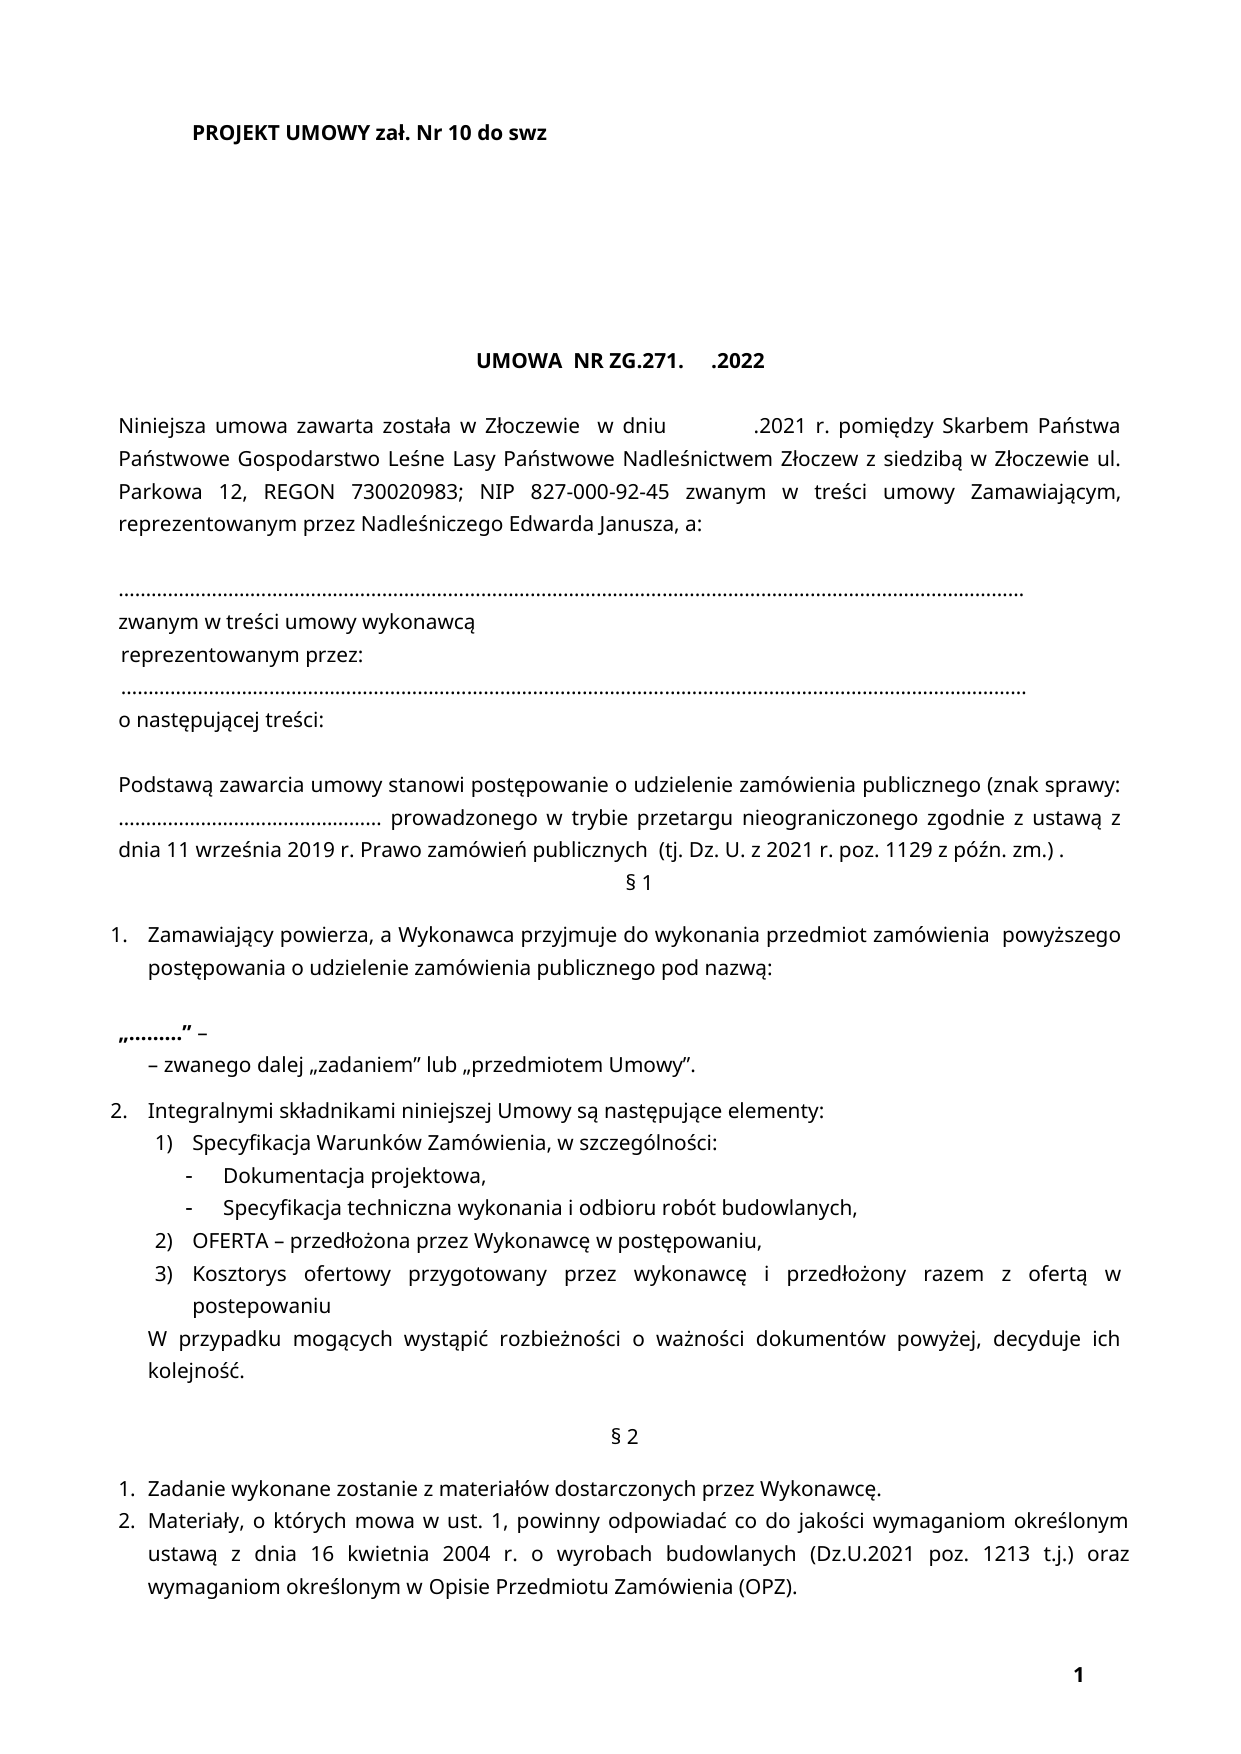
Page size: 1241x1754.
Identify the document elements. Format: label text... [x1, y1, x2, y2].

list Kosztorys ofertowy przygotowany przez wykonawcę i przedłożony razem z ofertą w postepowaniu [154, 1259, 1122, 1320]
text reprezentowanym przez: [121, 640, 1122, 668]
text UMOWA NR ZG.271. .2022 [118, 346, 1122, 375]
text Niniejsza umowa zawarta została w Złoczewie w dniu .2021 r. pomiędzy Skarbem Państwa Państwowe Gospodarstwo Leśne Lasy Państwowe Nadleśnictwem Złoczew z siedzibą w Złoczewie ul. Parkowa 12, REGON 730020983; NIP 827-000-92-45 zwanym w treści umowy Zamawiającym, reprezentowanym przez Nadleśniczego Edwarda Janusza, a: [118, 412, 1122, 538]
list Specyfikacja techniczna wykonania i odbioru robót budowlanych, [185, 1193, 1122, 1222]
list OFERTA – przedłożona przez Wykonawcę w postępowaniu, [154, 1226, 1122, 1254]
text zwanym w treści umowy wykonawcą [118, 607, 1122, 636]
text ………………………………………………………………………………………………………………………………………………… [121, 672, 1122, 701]
list Specyfikacja Warunków Zamówienia, w szczególności: [154, 1128, 1122, 1157]
text Podstawą zawarcia umowy stanowi postępowanie o udzielenie zamówienia publicznego (znak sprawy: ………………………………………… prowadzonego w trybie przetargu nieograniczonego zgodnie z ustawą z dnia 11 września 2019 r. Prawo zamówień publicznych (tj. Dz. U. z 2021 r. poz. 1129 z późn. zm.) . [118, 770, 1122, 864]
text „………” – [118, 1018, 1122, 1046]
list Zamawiający powierza, a Wykonawca przyjmuje do wykonania przedmiot zamówienia powyższego postępowania o udzielenie zamówienia publicznego pod nazwą: [110, 920, 1122, 981]
text PROJEKT UMOWY zał. Nr 10 do swz [118, 118, 1122, 147]
text § 2 [118, 1422, 1131, 1450]
text o następującej treści: [118, 705, 1122, 733]
text ………………………………………………………………………………………………………………………………………………… [118, 574, 1124, 603]
list Integralnymi składnikami niniejszej Umowy są następujące elementy: [110, 1096, 1122, 1124]
text – zwanego dalej „zadaniem” lub „przedmiotem Umowy”. [148, 1051, 1122, 1079]
list Zadanie wykonane zostanie z materiałów dostarczonych przez Wykonawcę. [118, 1474, 1131, 1502]
list Dokumentacja projektowa, [185, 1161, 1122, 1189]
text § 1 [148, 868, 1131, 896]
list Materiały, o których mowa w ust. 1, powinny odpowiadać co do jakości wymaganiom określonym ustawą z dnia 16 kwietnia 2004 r. o wyrobach budowlanych (Dz.U.2021 poz. 1213 t.j.) oraz wymaganiom określonym w Opisie Przedmiotu Zamówienia (OPZ). [118, 1507, 1131, 1600]
text W przypadku mogących wystąpić rozbieżności o ważności dokumentów powyżej, decyduje ich kolejność. [148, 1324, 1122, 1385]
